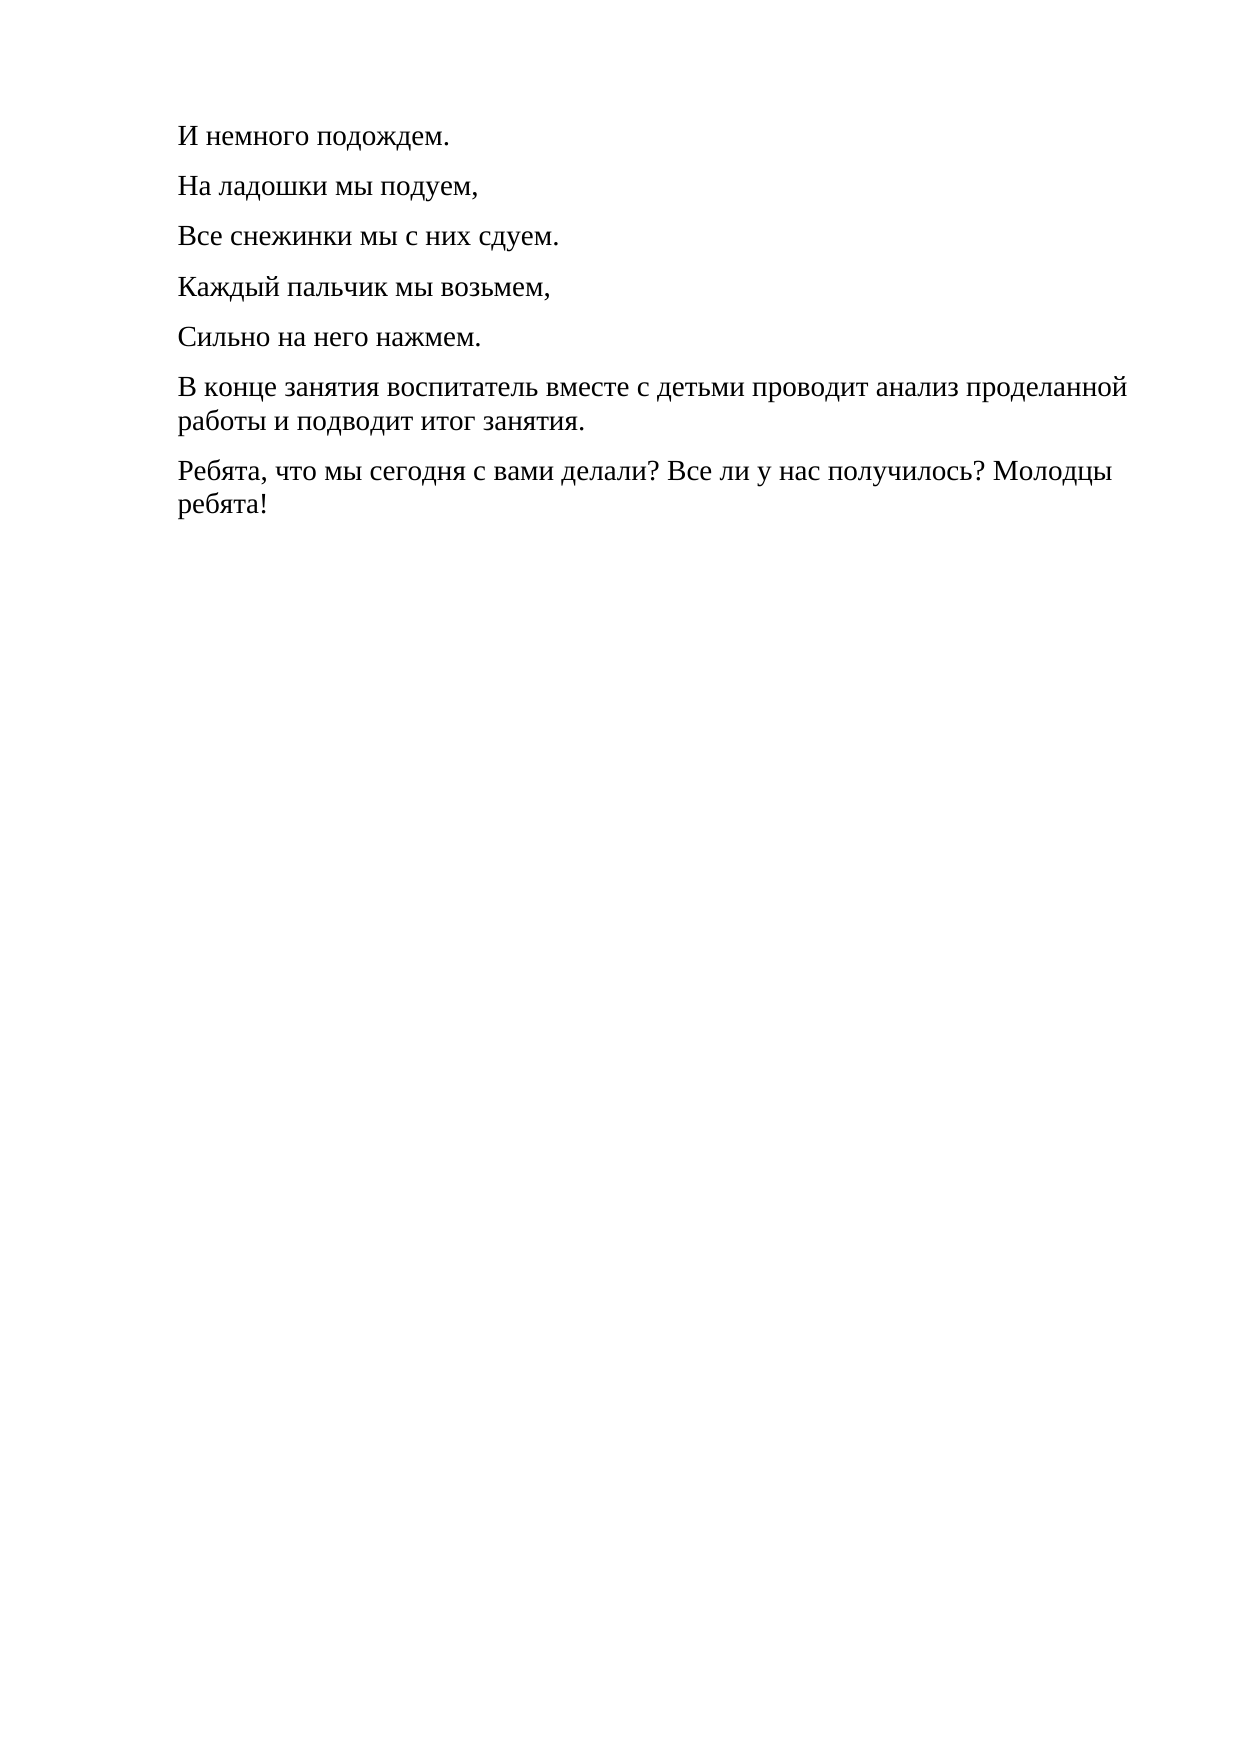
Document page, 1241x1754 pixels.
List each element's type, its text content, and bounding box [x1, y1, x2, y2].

text Сильно на него нажмем. [177, 319, 1152, 352]
text В конце занятия воспитатель вместе с детьми проводит анализ проделанной работы и подводит итог занятия. [177, 369, 1152, 436]
text Ребята, что мы сегодня с вами делали? Все ли у нас получилось? Молодцы ребята! [177, 453, 1152, 520]
text Все снежинки мы с них сдуем. [177, 218, 1152, 252]
text И немного подождем. [177, 118, 1152, 152]
text На ладошки мы подуем, [177, 168, 1152, 202]
text Каждый пальчик мы возьмем, [177, 269, 1152, 302]
